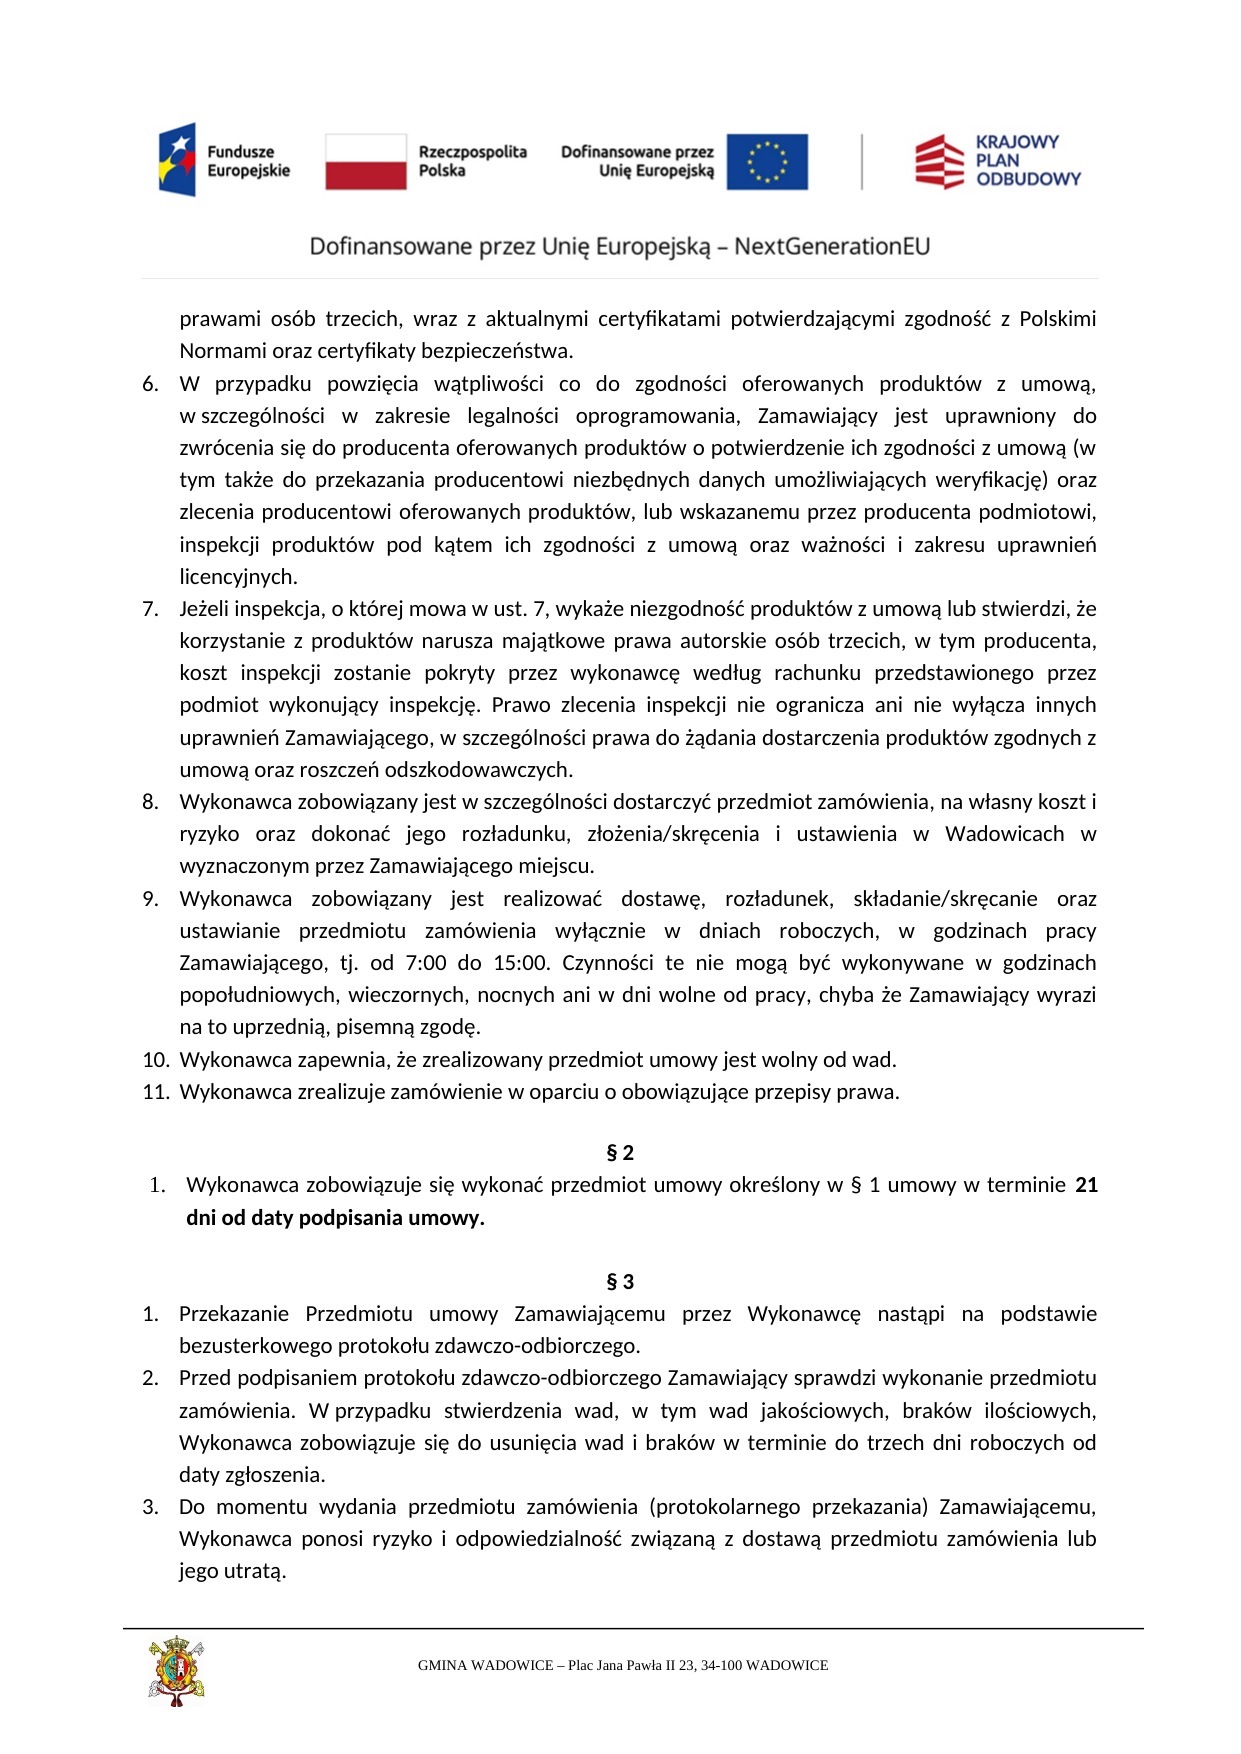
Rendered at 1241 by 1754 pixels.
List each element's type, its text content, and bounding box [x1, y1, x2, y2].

text § 2 [142, 1138, 1098, 1166]
list Wykonawca zapewnia, że zrealizowany przedmiot umowy jest wolny od wad. [142, 1045, 1098, 1073]
list Przekazanie Przedmiotu umowy Zamawiającemu przez Wykonawcę nastąpi na podstawie bezusterkowego protokołu zdawczo-odbiorczego. [142, 1299, 1098, 1359]
picture [141, 104, 1099, 305]
picture [148, 1635, 205, 1707]
text § 3 [142, 1267, 1098, 1295]
list Wykonawca zobowiązany jest w szczególności dostarczyć przedmiot zamówienia, na własny koszt i ryzyko oraz dokonać jego rozładunku, złożenia/skręcenia i ustawienia w Wadowicach w wyznaczonym przez Zamawiającego miejscu. [142, 787, 1098, 879]
list Do momentu wydania przedmiotu zamówienia (protokolarnego przekazania) Zamawiającemu, Wykonawca ponosi ryzyko i odpowiedzialność związaną z dostawą przedmiotu zamówienia lub jego utratą. [142, 1492, 1098, 1585]
list Przed podpisaniem protokołu zdawczo-odbiorczego Zamawiający sprawdzi wykonanie przedmiotu zamówienia. W przypadku stwierdzenia wad, w tym wad jakościowych, braków ilościowych, Wykonawca zobowiązuje się do usunięcia wad i braków w terminie do trzech dni roboczych od daty zgłoszenia. [142, 1363, 1098, 1488]
list W przypadku powzięcia wątpliwości co do zgodności oferowanych produktów z umową, w szczególności w zakresie legalności oprogramowania, Zamawiający jest uprawniony do zwrócenia się do producenta oferowanych produktów o potwierdzenie ich zgodności z umową (w tym także do przekazania producentowi niezbędnych danych umożliwiających weryfikację) oraz zlecenia producentowi oferowanych produktów, lub wskazanemu przez producenta podmiotowi, inspekcji produktów pod kątem ich zgodności z umową oraz ważności i zakresu uprawnień licencyjnych. [142, 369, 1098, 590]
list Wykonawca zrealizuje zamówienie w oparciu o obowiązujące przepisy prawa. [142, 1077, 1098, 1105]
list Wykonawca zobowiązany jest realizować dostawę, rozładunek, składanie/skręcanie oraz ustawianie przedmiotu zamówienia wyłącznie w dniach roboczych, w godzinach pracy Zamawiającego, tj. od 7:00 do 15:00. Czynności te nie mogą być wykonywane w godzinach popołudniowych, wieczornych, nocnych ani w dni wolne od pracy, chyba że Zamawiający wyrazi na to uprzednią, pisemną zgodę. [142, 884, 1098, 1041]
list Jeżeli inspekcja, o której mowa w ust. 7, wykaże niezgodność produktów z umową lub stwierdzi, że korzystanie z produktów narusza majątkowe prawa autorskie osób trzecich, w tym producenta, koszt inspekcji zostanie pokryty przez wykonawcę według rachunku przedstawionego przez podmiot wykonujący inspekcję. Prawo zlecenia inspekcji nie ogranicza ani nie wyłącza innych uprawnień Zamawiającego, w szczególności prawa do żądania dostarczenia produktów zgodnych z umową oraz roszczeń odszkodowawczych. [142, 594, 1098, 783]
list Wykonawca zobowiązuje się wykonać przedmiot umowy określony w § 1 umowy w terminie 21 dni od daty podpisania umowy. [149, 1170, 1098, 1231]
